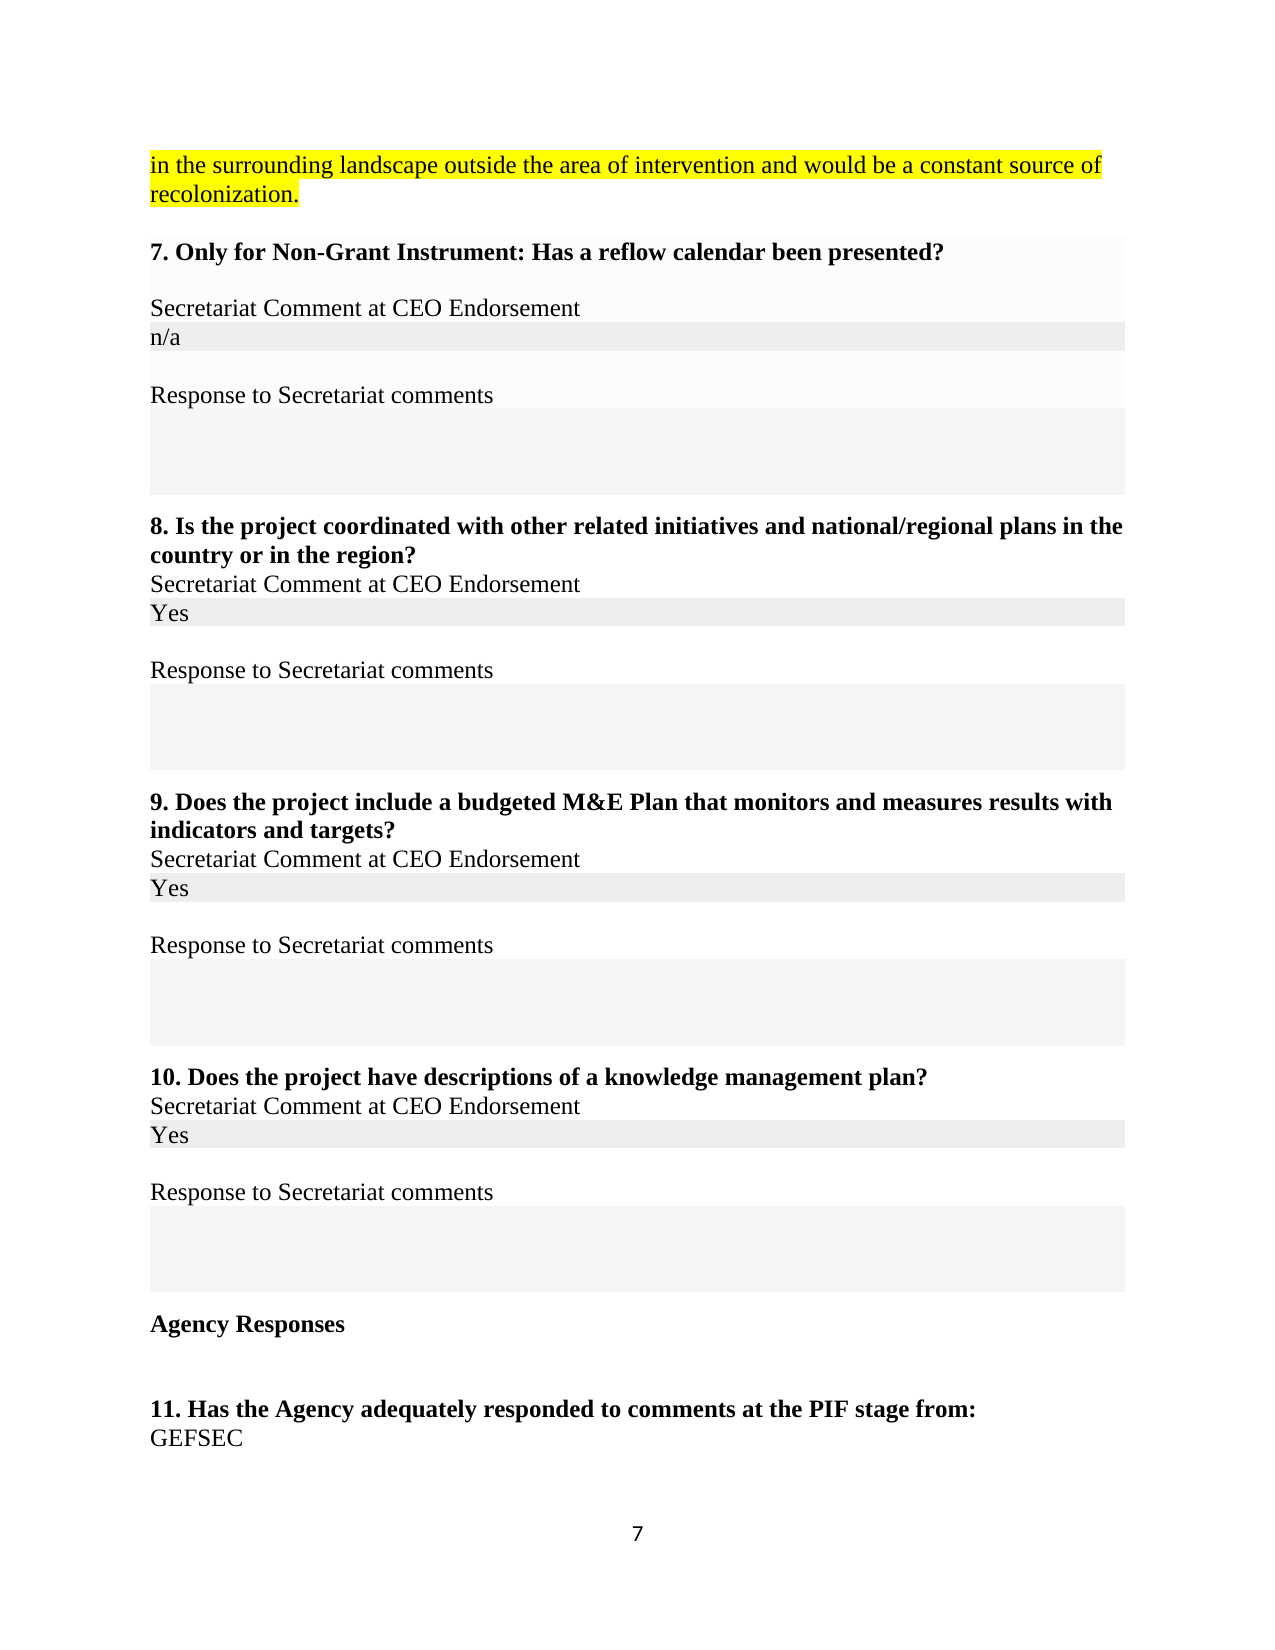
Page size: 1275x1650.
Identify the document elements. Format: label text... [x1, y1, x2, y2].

text Agency Responses [150, 1309, 1125, 1338]
text Secretariat Comment at CEO Endorsement [150, 569, 1125, 598]
text Secretariat Comment at CEO Endorsement [150, 1091, 1125, 1120]
text 11. Has the Agency adequately responded to comments at the PIF stage from: [150, 1394, 1125, 1423]
text Response to Secretariat comments [150, 655, 1125, 684]
text n/a [150, 322, 1125, 351]
text 8. Is the project coordinated with other related initiatives and national/regional plans in the country or in the region? [150, 511, 1125, 569]
text Secretariat Comment at CEO Endorsement [150, 844, 1125, 873]
text 9. Does the project include a budgeted M&E Plan that monitors and measures results with indicators and targets? [150, 787, 1125, 844]
text Secretariat Comment at CEO Endorsement [150, 293, 1125, 322]
text Response to Secretariat comments [150, 380, 1125, 408]
text Yes [150, 598, 1125, 626]
text 7. Only for Non-Grant Instrument: Has a reflow calendar been presented? [150, 237, 1125, 293]
text 10. Does the project have descriptions of a knowledge management plan? [150, 1062, 1125, 1091]
text GEFSEC [150, 1423, 1125, 1452]
text Yes [150, 1120, 1125, 1148]
text Yes [150, 873, 1125, 902]
text Response to Secretariat comments [150, 931, 1125, 959]
text Response to Secretariat comments [150, 1177, 1125, 1206]
